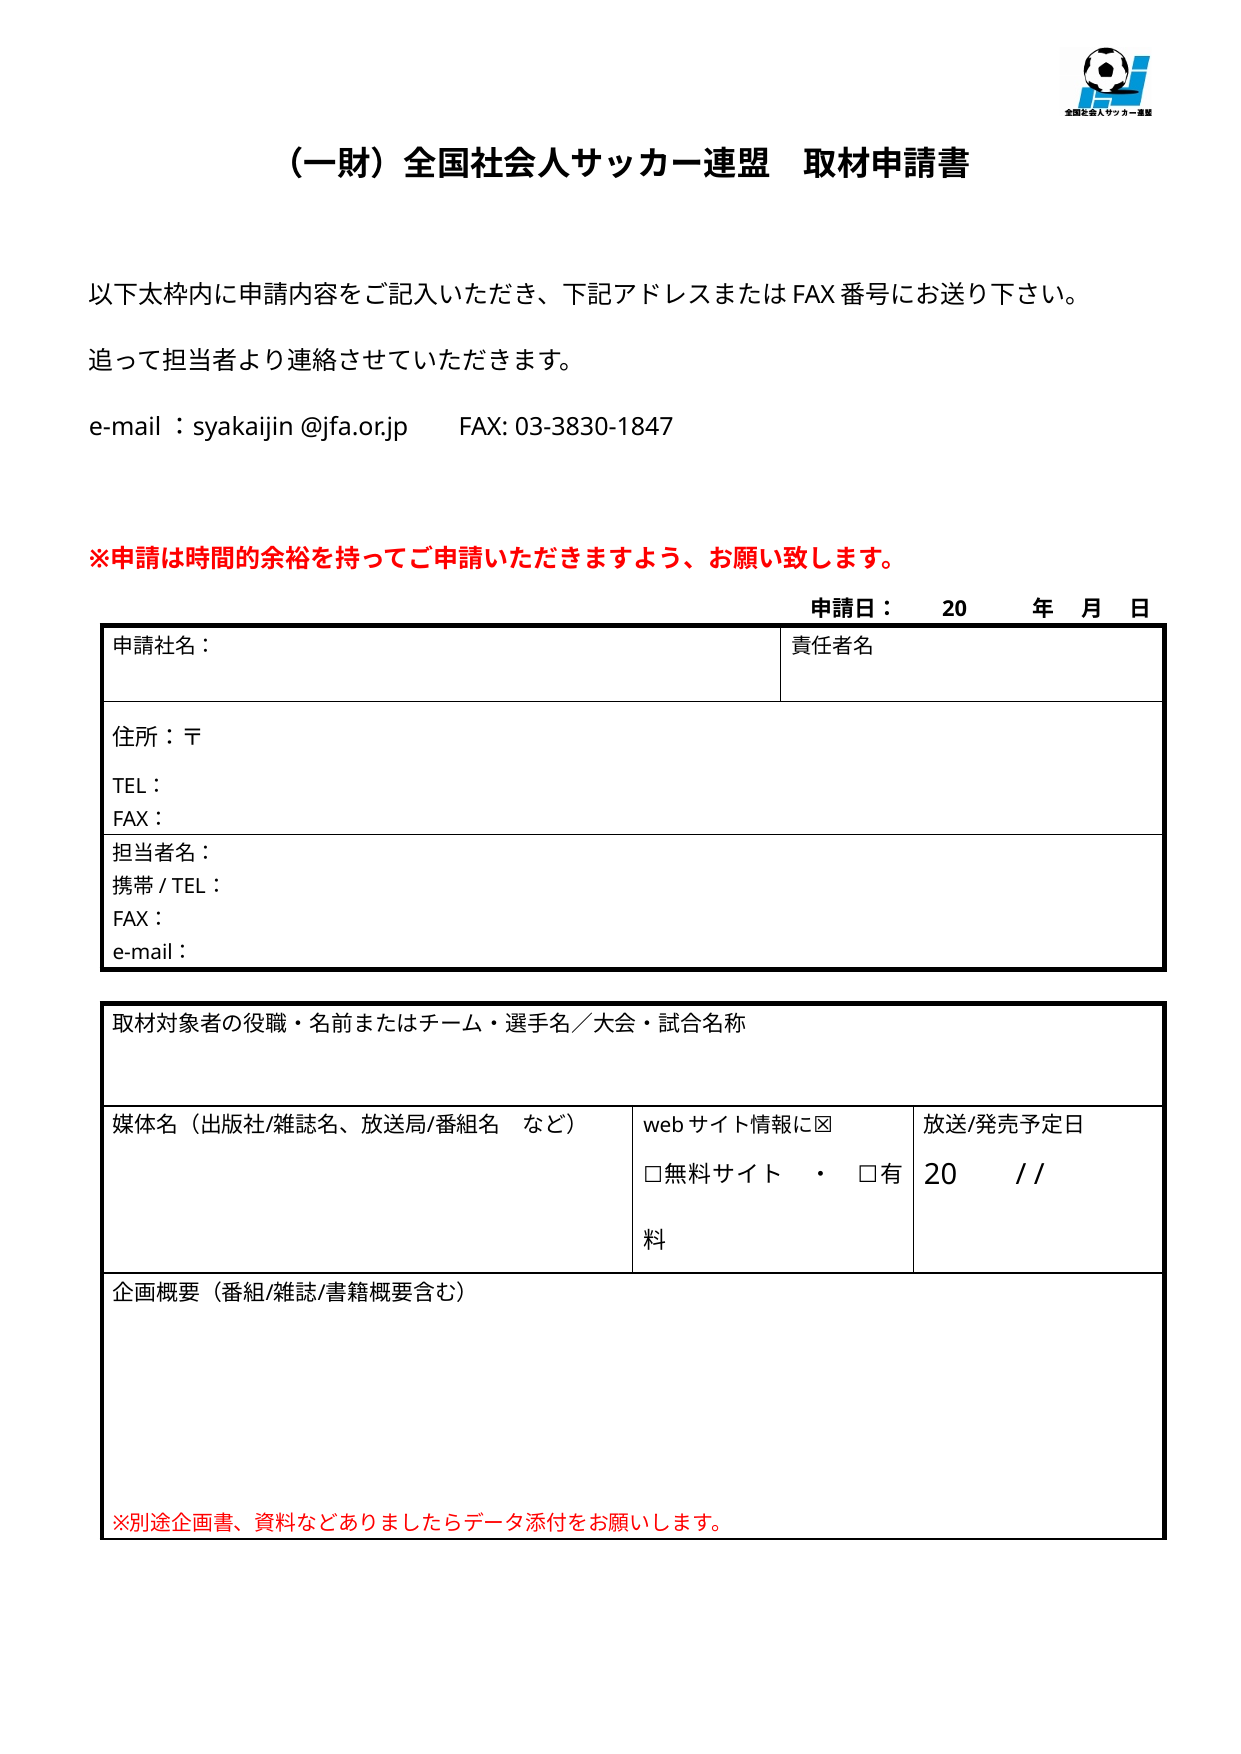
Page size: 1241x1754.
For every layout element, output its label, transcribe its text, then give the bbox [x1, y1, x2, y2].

text e-mail ：syakaijin @jfa.or.jp FAX: 03-3830-1847 [89, 392, 1152, 458]
text （一財）全国社会人サッカー連盟 取材申請書 [89, 128, 1152, 194]
table_cell 住所：〒 TEL： FAX： [104, 702, 1162, 834]
text 申請日： 20 年 月 日 [89, 590, 1152, 623]
text ※申請は時間的余裕を持ってご申請いただきますよう、お願い致します。 [89, 524, 1152, 590]
table_cell webサイト情報に☒ 無料サイト ・ 有料 [633, 1107, 913, 1272]
text 以下太枠内に申請内容をご記入いただき、下記アドレスまたはFAX番号にお送り下さい。 [89, 260, 1152, 326]
table_header 取材対象者の役職・名前またはチーム・選手名／大会・試合名称 [104, 1006, 1162, 1105]
table_cell 企画概要（番組/雑誌/書籍概要含む） ※別途企画書、資料などありましたらデータ添付をお願いします。 [104, 1274, 1162, 1538]
table_cell 媒体名（出版社/雑誌名、放送局/番組名 など） [104, 1107, 632, 1272]
table_header 責任者名 [781, 628, 1162, 701]
table_header 申請社名： [104, 628, 780, 701]
table_cell 担当者名： 携帯 / TEL： FAX： e-mail： [104, 835, 1162, 967]
text 追って担当者より連絡させていただきます。 [89, 326, 1152, 392]
picture [1059, 47, 1152, 116]
table_cell 放送/発売予定日 20 / / [914, 1107, 1162, 1272]
